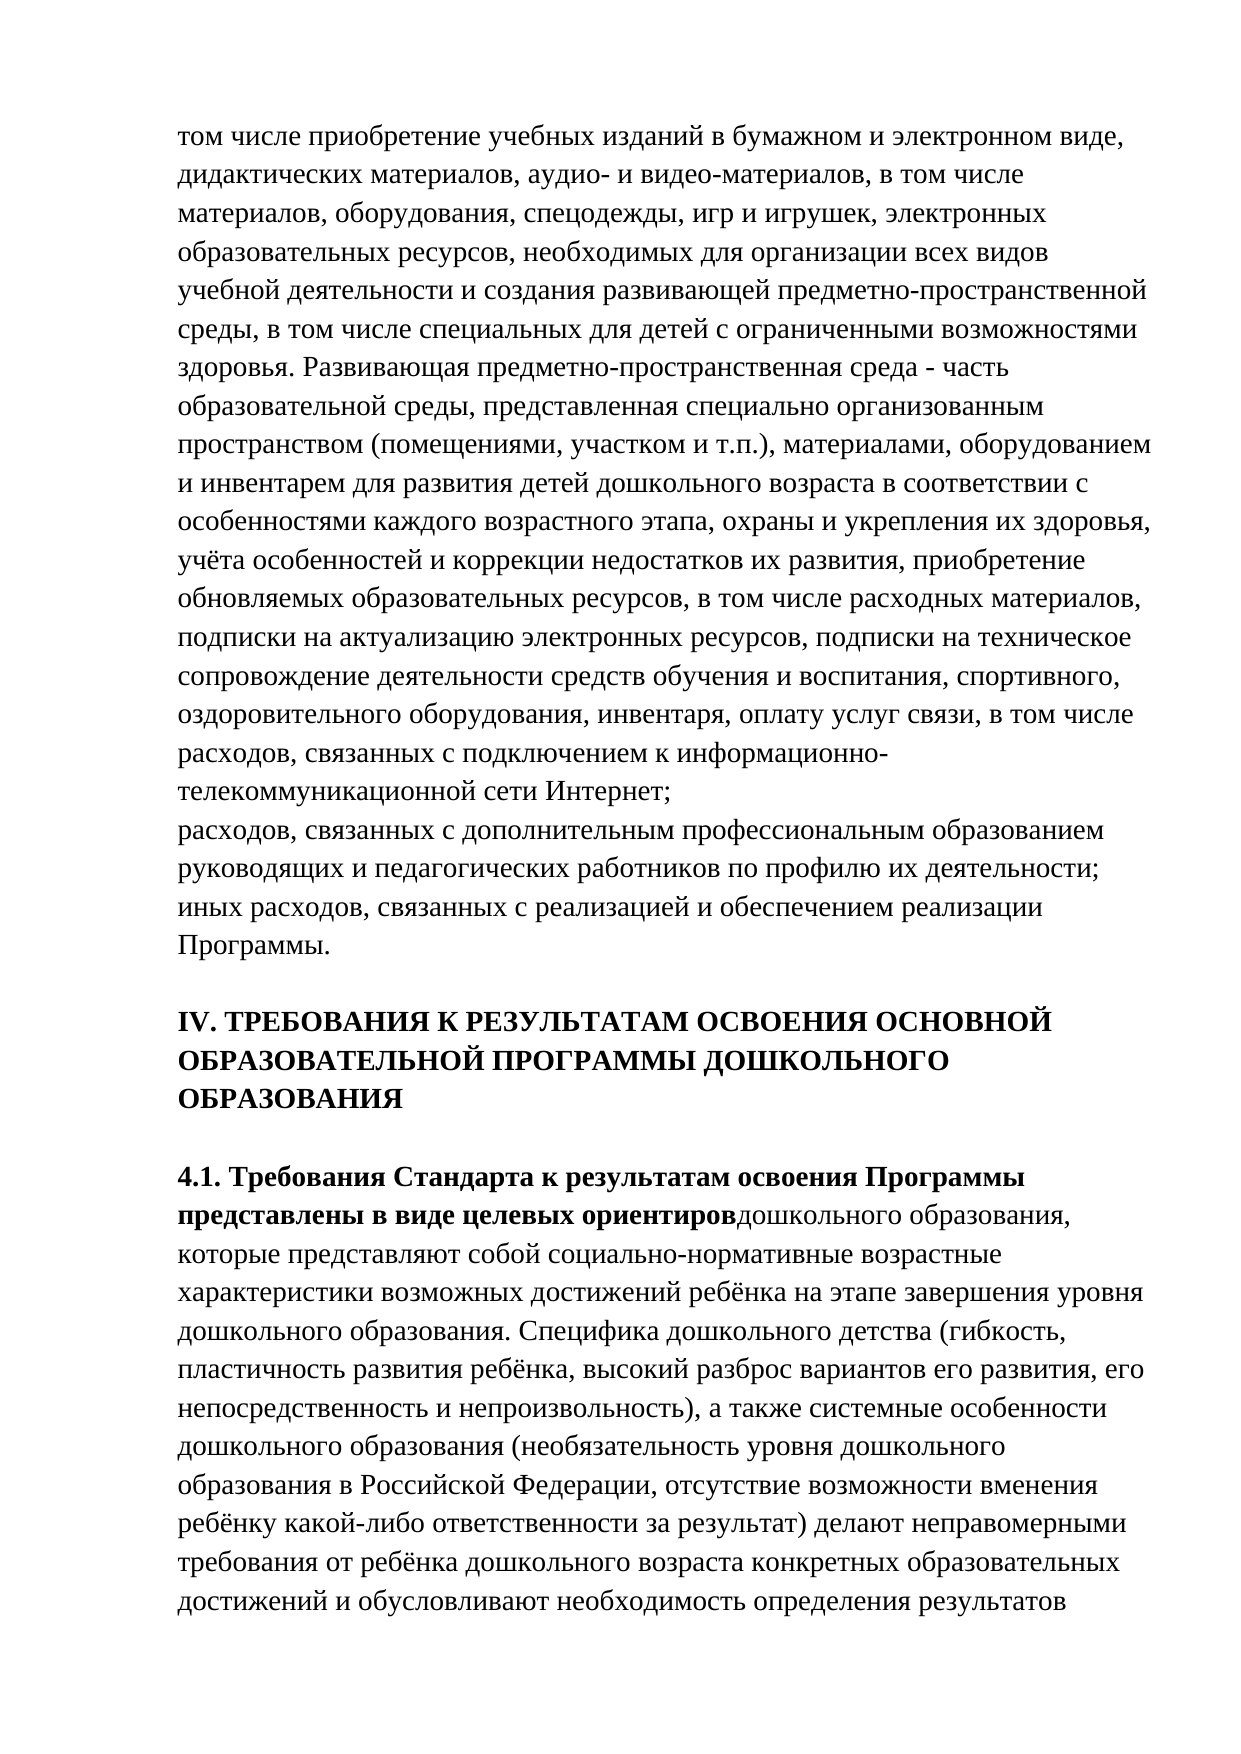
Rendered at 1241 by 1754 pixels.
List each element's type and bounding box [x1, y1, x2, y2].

text [177, 118, 1152, 1616]
